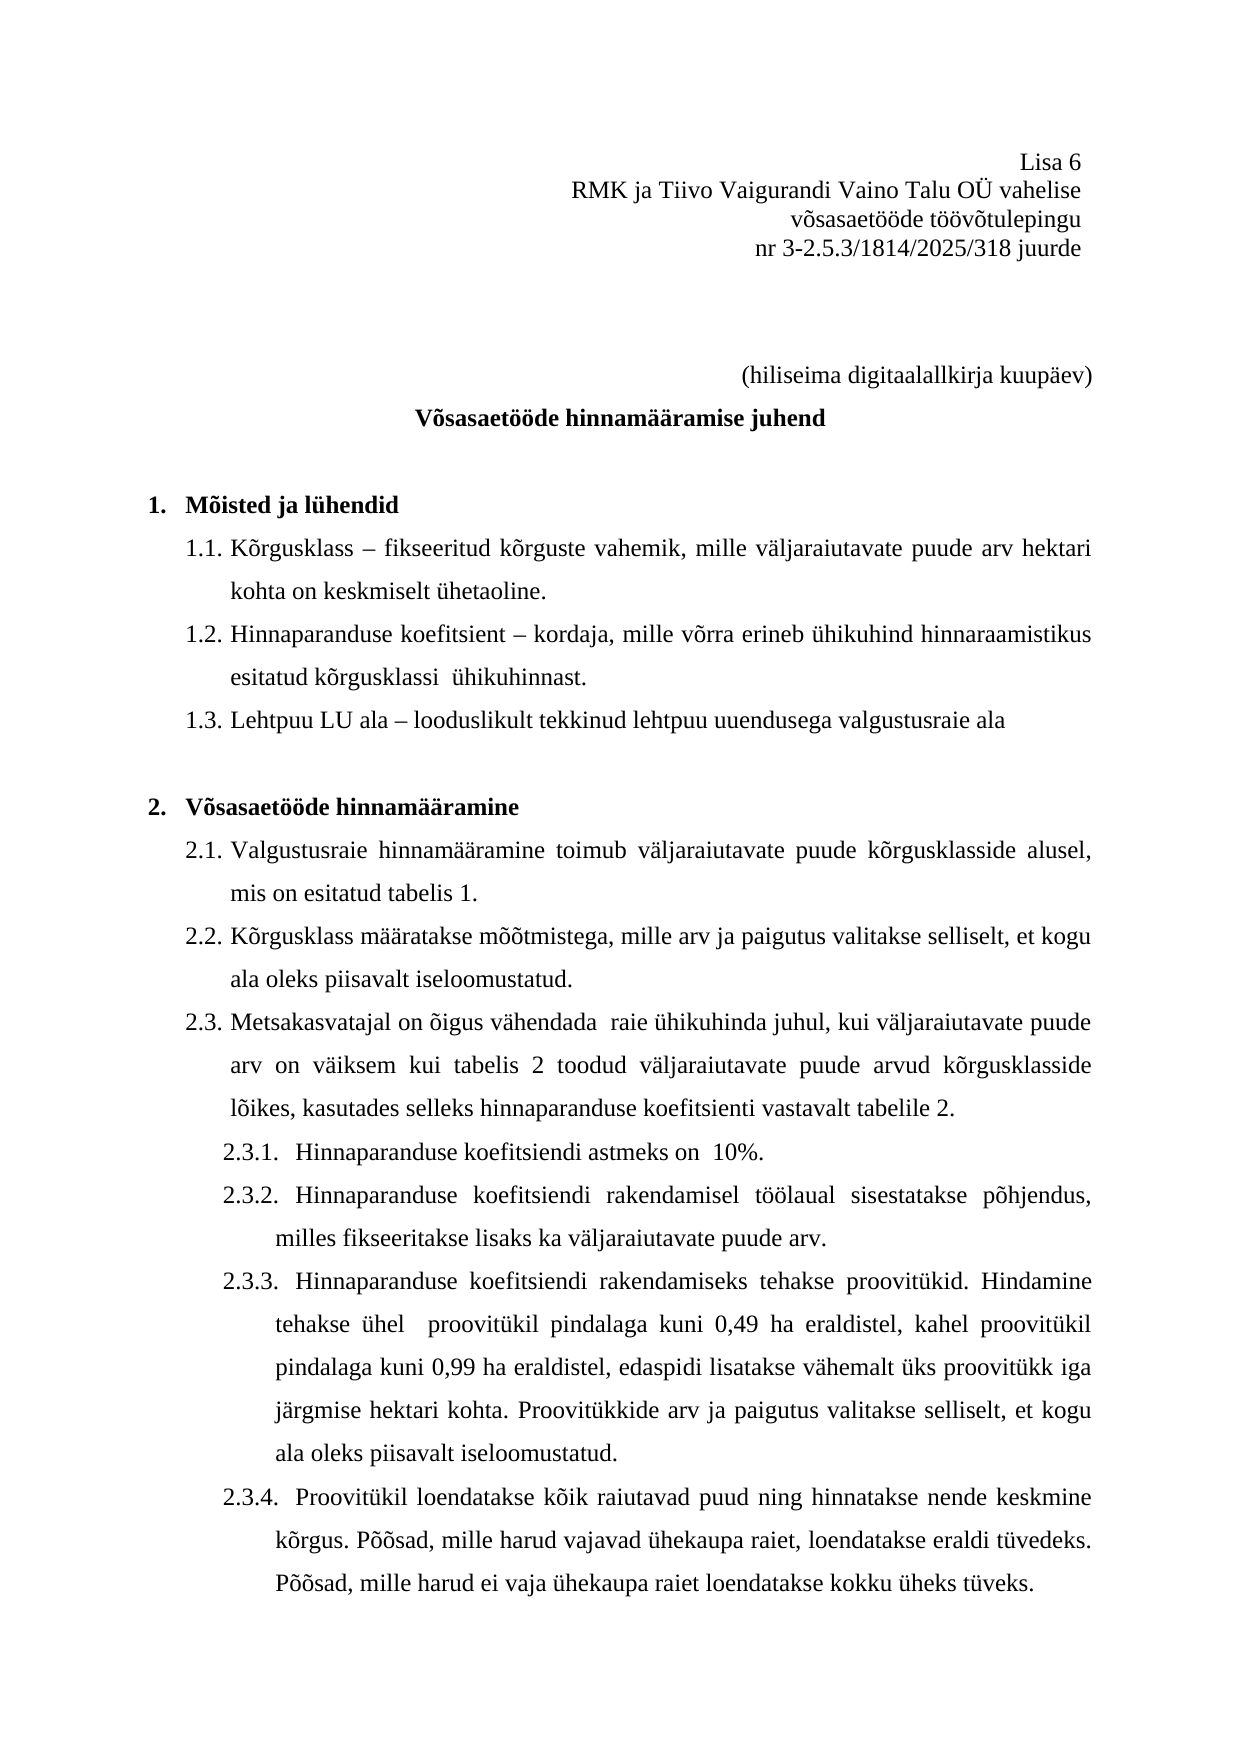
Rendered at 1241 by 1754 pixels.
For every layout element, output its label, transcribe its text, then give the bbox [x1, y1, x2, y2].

text Võsasaetööde hinnamääramise juhend [148, 403, 1092, 432]
list Hinnaparanduse koefitsient – kordaja, mille võrra erineb ühikuhind hinnaraamistikus esitatud kõrgusklassi ühikuhinnast. [185, 619, 1092, 691]
text (hiliseima digitaalallkirja kuupäev) [148, 360, 1092, 389]
list Metsakasvatajal on õigus vähendada raie ühikuhinda juhul, kui väljaraiutavate puude arv on väiksem kui tabelis 2 toodud väljaraiutavate puude arvud kõrgusklasside lõikes, kasutades selleks hinnaparanduse koefitsienti vastavalt tabelile 2. [185, 1007, 1092, 1122]
list Proovitükil loendatakse kõik raiutavad puud ning hinnatakse nende keskmine kõrgus. Põõsad, mille harud vajavad ühekaupa raiet, loendatakse eraldi tüvedeks. Põõsad, mille harud ei vaja ühekaupa raiet loendatakse kokku üheks tüveks. [223, 1482, 1092, 1597]
list Mõisted ja lühendid [148, 490, 1092, 518]
list Hinnaparanduse koefitsiendi rakendamiseks tehakse proovitükid. Hindamine tehakse ühel proovitükil pindalaga kuni 0,49 ha eraldistel, kahel proovitükil pindalaga kuni 0,99 ha eraldistel, edaspidi lisatakse vähemalt üks proovitükk iga järgmise hektari kohta. Proovitükkide arv ja paigutus valitakse selliselt, et kogu ala oleks piisavalt iseloomustatud. [223, 1266, 1092, 1467]
table_header Lisa 6 RMK ja Tiivo Vaigurandi Vaino Talu OÜ vahelise võsasaetööde töövõtulepingu nr 3-2.5.3/1814/2025/318 juurde [553, 147, 1092, 332]
list Hinnaparanduse koefitsiendi rakendamisel töölaual sisestatakse põhjendus, milles fikseeritakse lisaks ka väljaraiutavate puude arv. [223, 1180, 1092, 1252]
list Kõrgusklass – fikseeritud kõrguste vahemik, mille väljaraiutavate puude arv hektari kohta on keskmiselt ühetaoline. [185, 533, 1092, 605]
list Valgustusraie hinnamääramine toimub väljaraiutavate puude kõrgusklasside alusel, mis on esitatud tabelis 1. [185, 835, 1092, 907]
list Lehtpuu LU ala – looduslikult tekkinud lehtpuu uuendusega valgustusraie ala [185, 705, 1092, 734]
list Kõrgusklass määratakse mõõtmistega, mille arv ja paigutus valitakse selliselt, et kogu ala oleks piisavalt iseloomustatud. [185, 921, 1092, 993]
list Võsasaetööde hinnamääramine [148, 792, 1092, 820]
list Hinnaparanduse koefitsiendi astmeks on 10%. [223, 1137, 1092, 1165]
